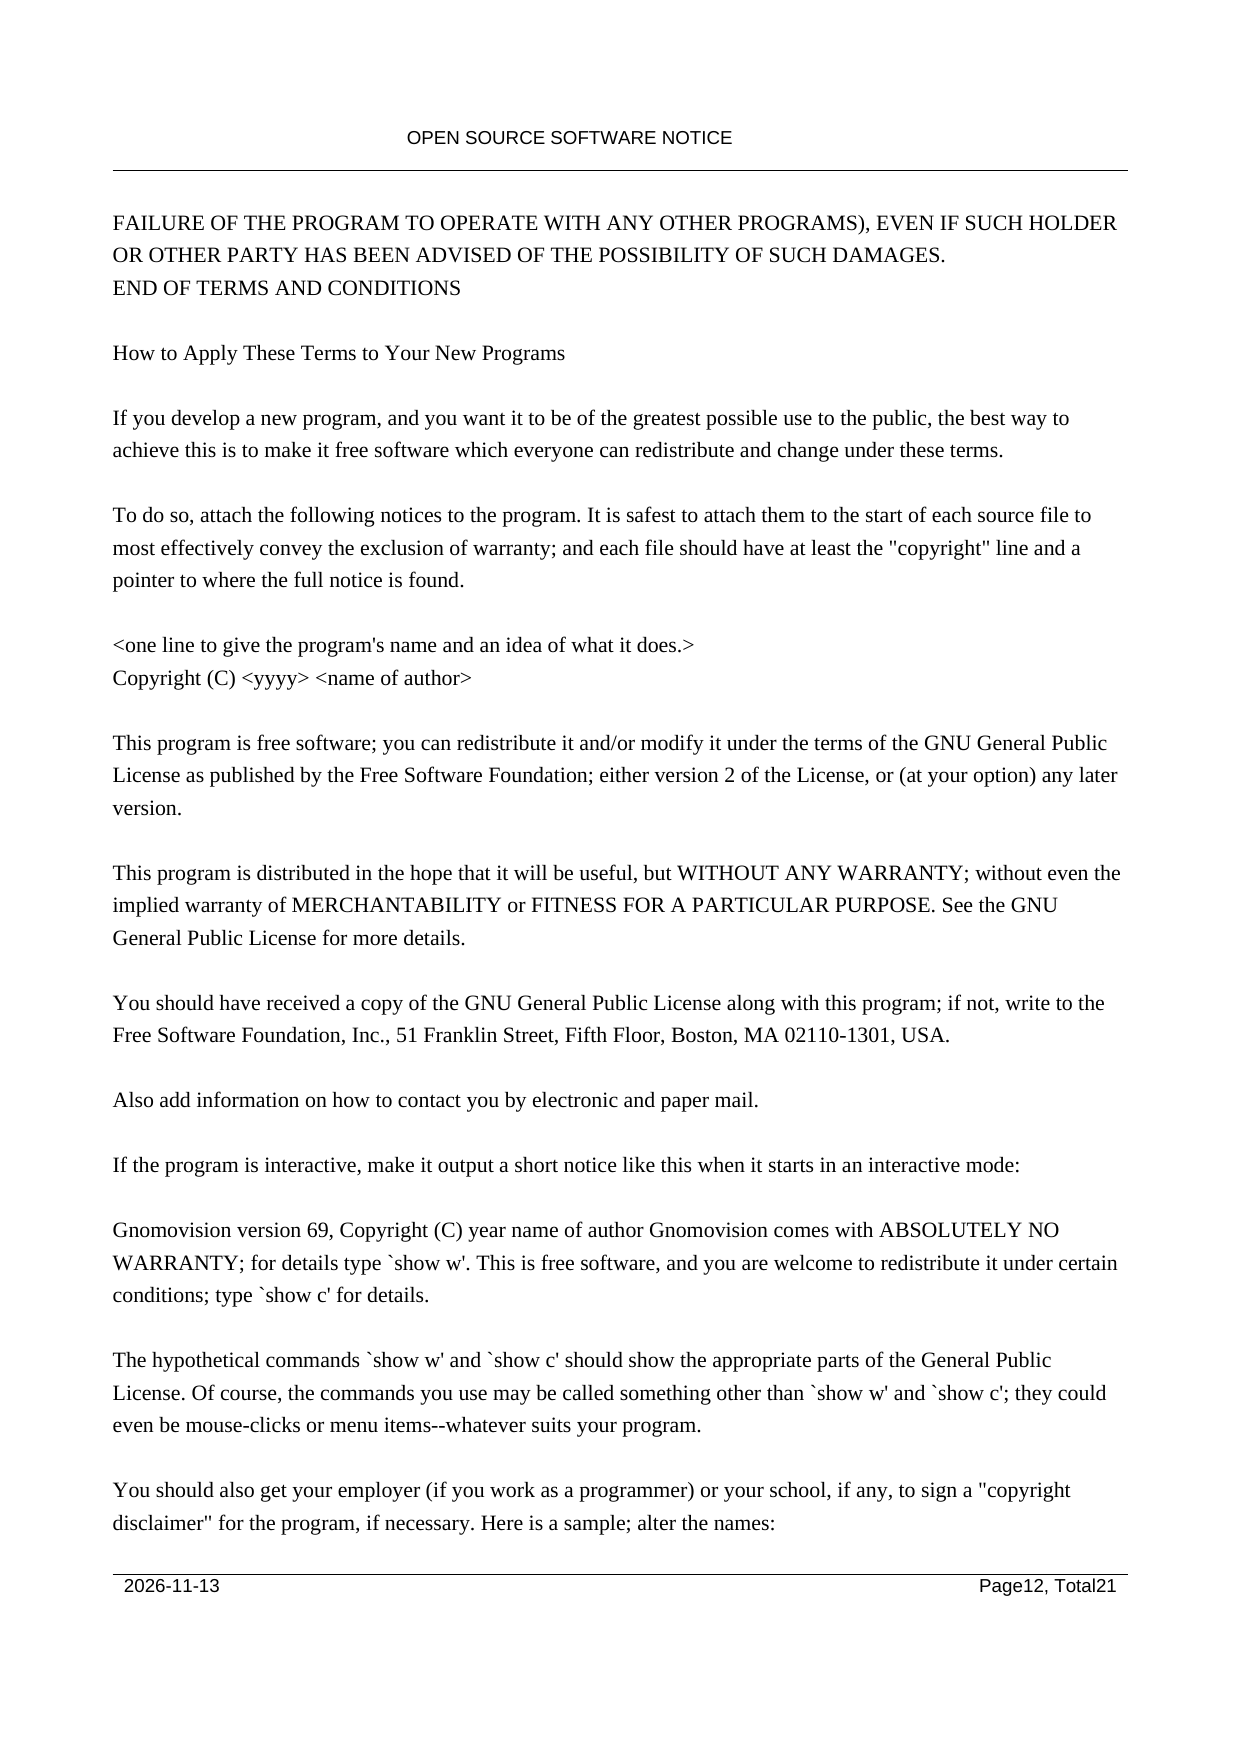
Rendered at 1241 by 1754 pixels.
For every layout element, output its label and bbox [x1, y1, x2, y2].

text [112, 206, 1128, 1539]
